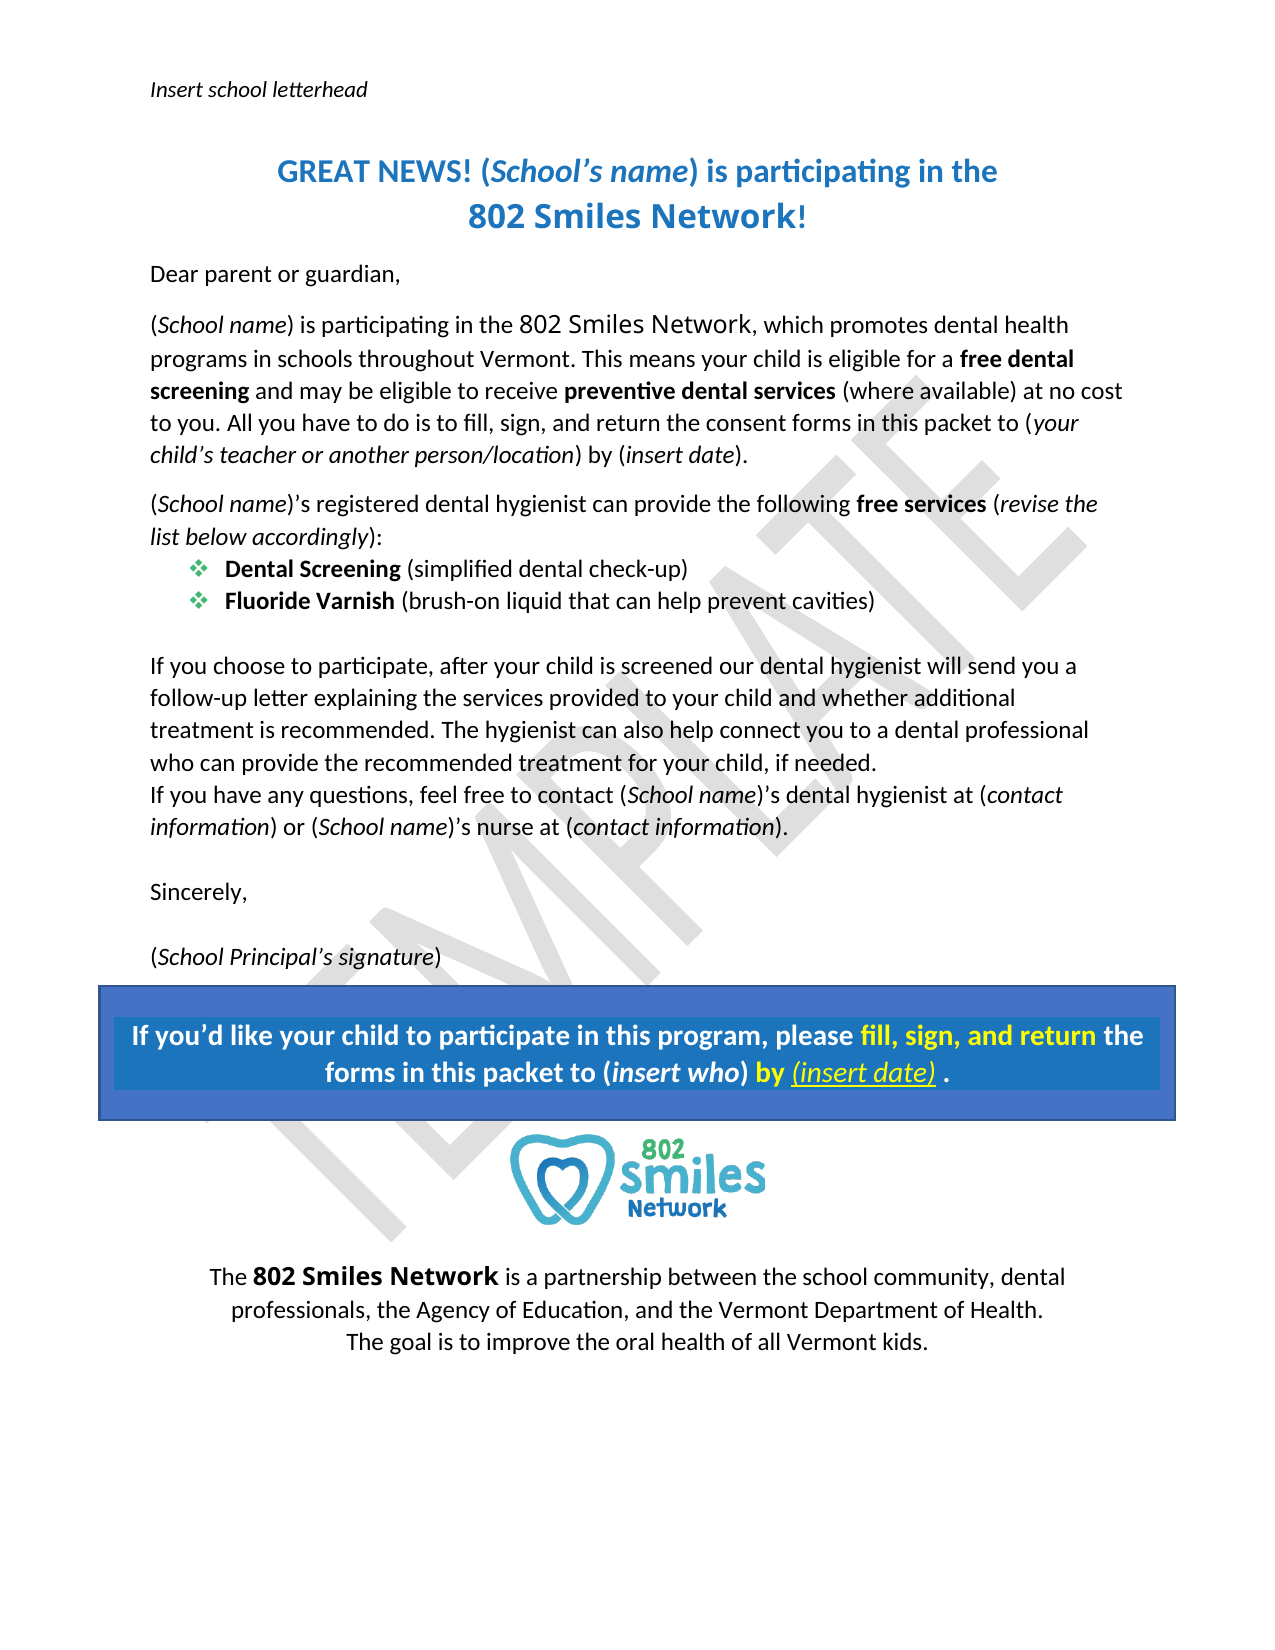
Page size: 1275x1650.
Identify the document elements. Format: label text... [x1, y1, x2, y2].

list Fluoride Varnish (brush-on liquid that can help prevent cavities) [187, 585, 1125, 616]
list If you have any questions, feel free to contact (School name)’s dental hygienist at (contact information) or (School name)’s nurse at (contact information). [150, 779, 1125, 842]
list (School Principal’s signature) [150, 941, 1125, 971]
text Dear parent or guardian, [150, 258, 1125, 288]
text 802 Smiles Network! [150, 193, 1125, 238]
list Sincerely, [150, 876, 1125, 907]
text (School name) is participating in the 802 Smiles Network, which promotes dental health programs in schools throughout Vermont. This means your child is eligible for a free dental screening and may be eligible to receive preventive dental services (where available) at no cost to you. All you have to do is to fill, sign, and return the consent forms in this packet to (your child’s teacher or another person/location) by (insert date). [150, 307, 1125, 470]
list The 802 Smiles Network is a partnership between the school community, dental professionals, the Agency of Education, and the Vermont Department of Health. [150, 1258, 1125, 1325]
list Dental Screening (simplified dental check-up) [187, 553, 1125, 584]
list The goal is to improve the oral health of all Vermont kids. [150, 1326, 1125, 1357]
text GREAT NEWS! (School’s name) is participating in the [150, 150, 1125, 191]
text (School name)’s registered dental hygienist can provide the following free services (revise the list below accordingly): [150, 488, 1125, 551]
list If you choose to participate, after your child is screened our dental hygienist will send you a follow-up letter explaining the services provided to your child and whether additional treatment is recommended. The hygienist can also help connect you to a dental professional who can provide the recommended treatment for your child, if needed. [150, 650, 1125, 777]
picture [510, 1134, 766, 1225]
